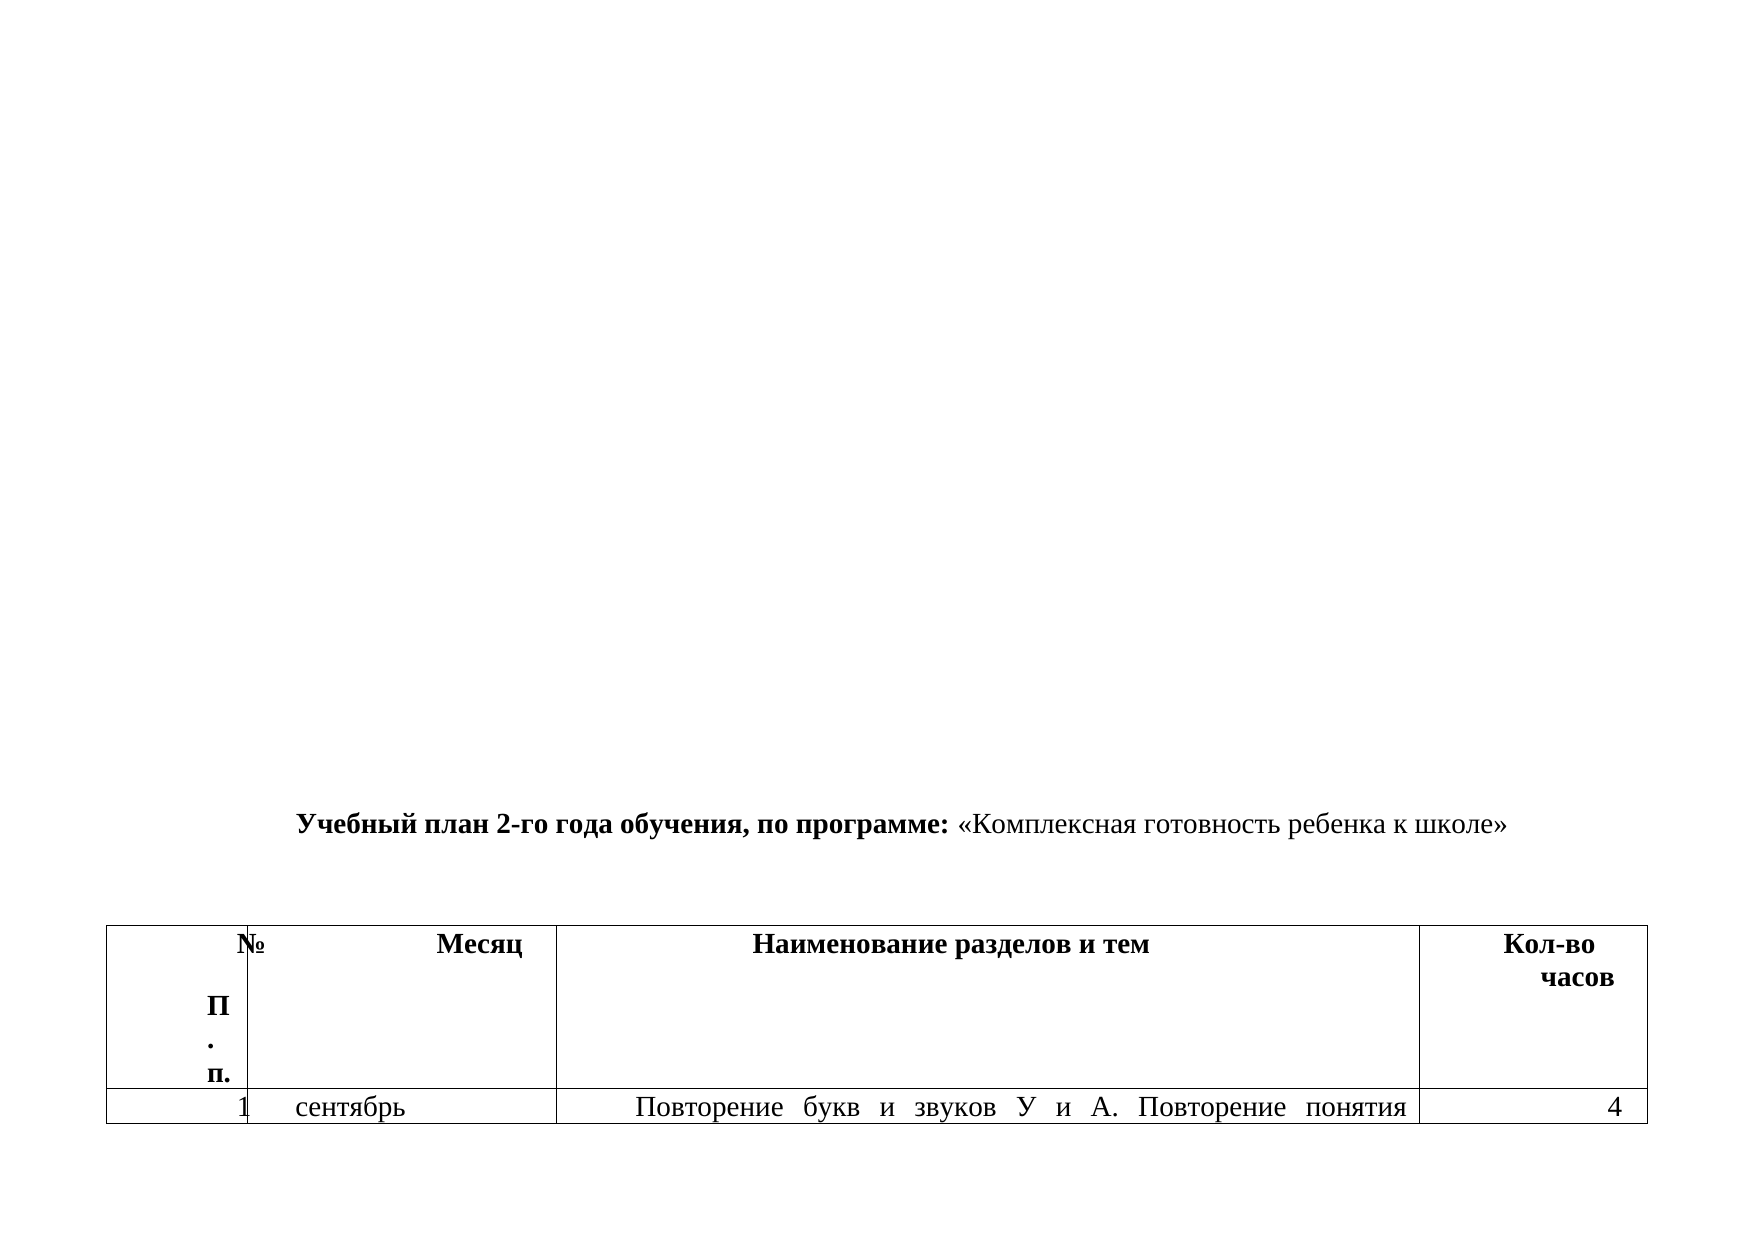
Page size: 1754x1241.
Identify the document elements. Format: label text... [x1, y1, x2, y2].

table_header № П. п. [107, 926, 247, 1088]
table_cell 1 [107, 1089, 247, 1123]
table_header Месяц [248, 926, 556, 1088]
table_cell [557, 1089, 1419, 1123]
table_header Кол-во часов [1420, 926, 1647, 1088]
text Учебный план 2-го года обучения, по программе: «Комплексная готовность ребенка к школе» [207, 806, 1636, 840]
table_cell сентябрь [248, 1089, 556, 1123]
table_header Наименование разделов и тем [557, 926, 1419, 1088]
table_cell 4 [1420, 1089, 1647, 1123]
